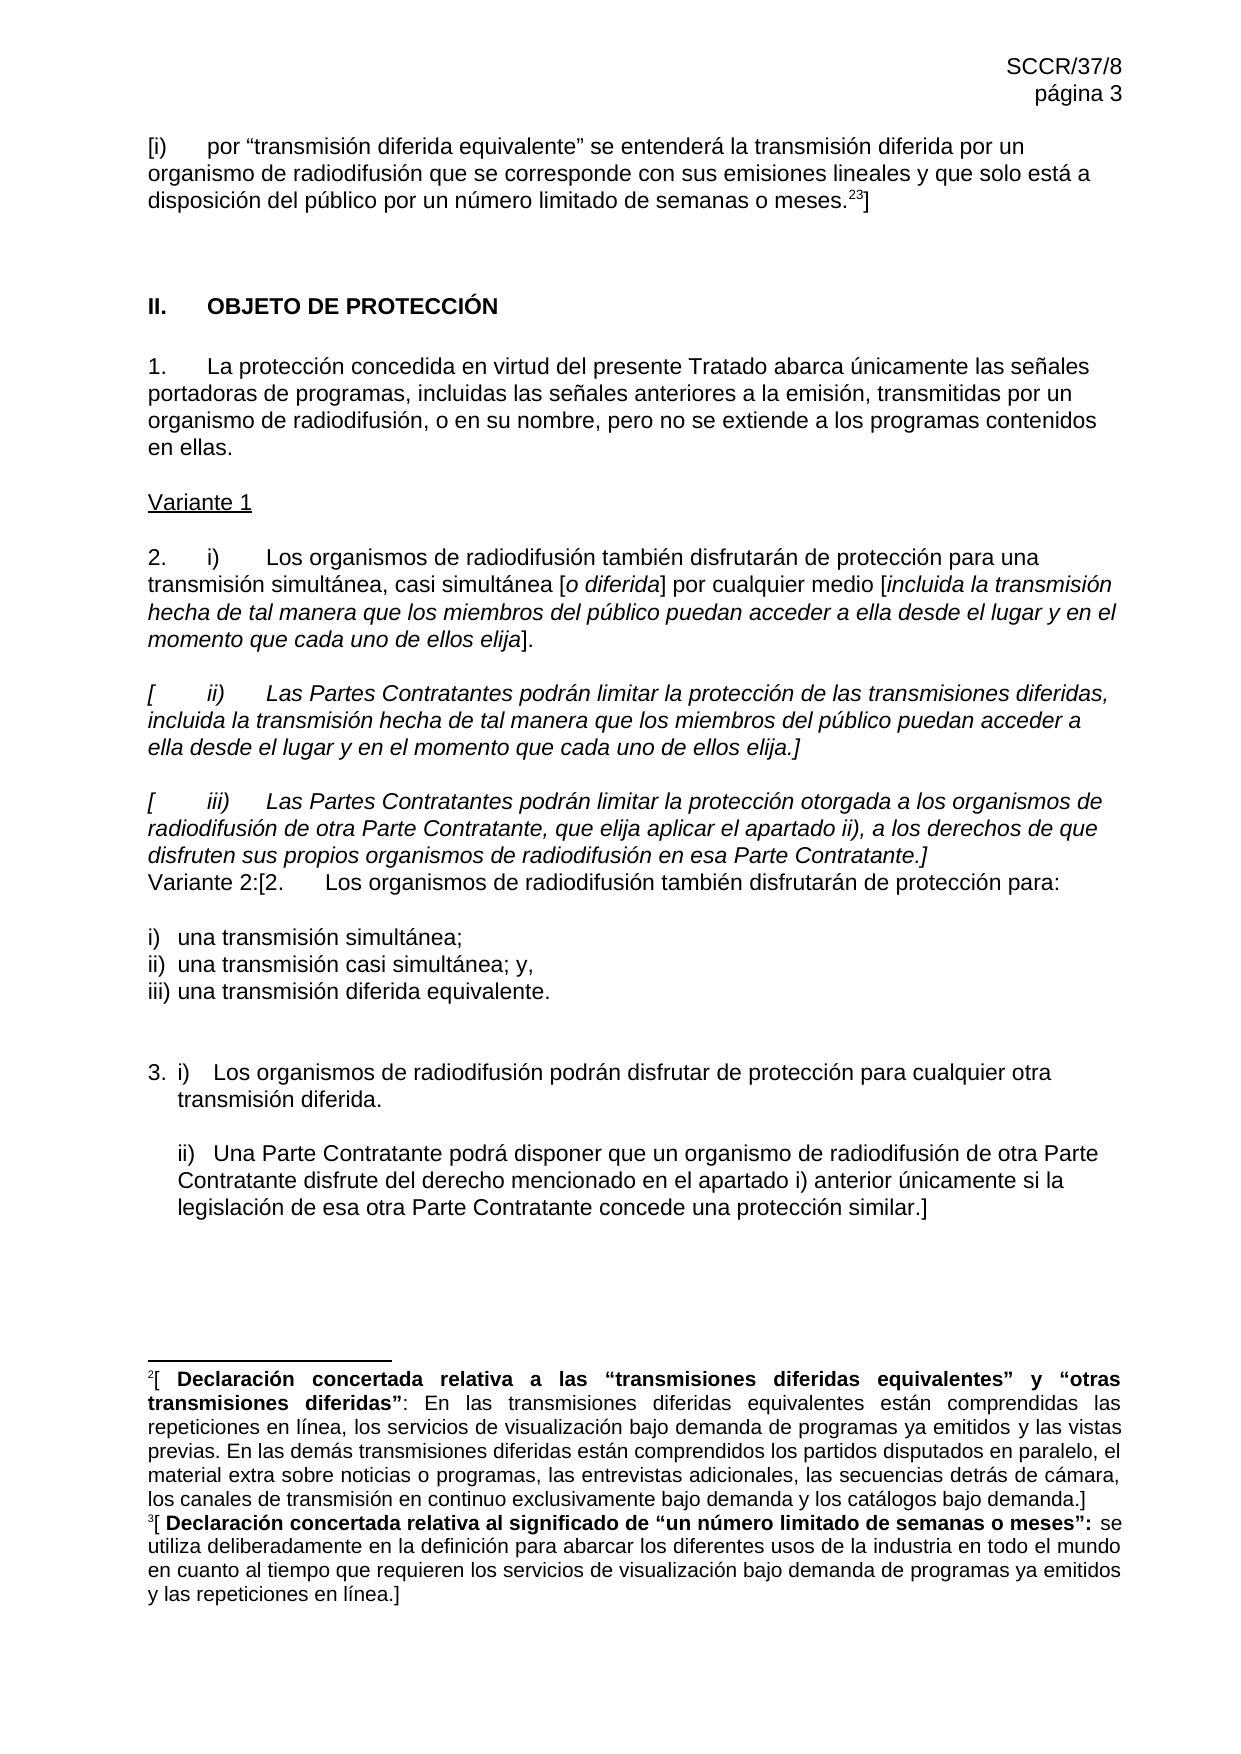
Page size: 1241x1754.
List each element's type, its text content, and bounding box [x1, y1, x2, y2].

text ii) Una Parte Contratante podrá disponer que un organismo de radiodifusión de otra Parte Contratante disfrute del derecho mencionado en el apartado i) anterior únicamente si la legislación de esa otra Parte Contratante concede una protección similar.] [177, 1139, 1122, 1221]
text iii) una transmisión diferida equivalente. [148, 977, 1122, 1004]
subtitle II. OBJETO DE PROTECCIÓN [148, 293, 1122, 319]
text 2. i) Los organismos de radiodifusión también disfrutarán de protección para una transmisión simultánea, casi simultánea [o diferida] por cualquier medio [incluida la transmisión hecha de tal manera que los miembros del público puedan acceder a ella desde el lugar y en el momento que cada uno de ellos elija]. [148, 543, 1122, 652]
text Variante 2:[2. Los organismos de radiodifusión también disfrutarán de protección para: [148, 868, 1122, 896]
text Variante 1 [148, 488, 1122, 543]
text 3. i) Los organismos de radiodifusión podrán disfrutar de protección para cualquier otra transmisión diferida. [148, 1058, 1122, 1112]
text 1. La protección concedida en virtud del presente Tratado abarca únicamente las señales portadoras de programas, incluidas las señales anteriores a la emisión, transmitidas por un organismo de radiodifusión, o en su nombre, pero no se extiende a los programas contenidos en ellas. [148, 352, 1122, 461]
text ii) una transmisión casi simultánea; y, [148, 950, 1122, 977]
text [ ii) Las Partes Contratantes podrán limitar la protección de las transmisiones diferidas, incluida la transmisión hecha de tal manera que los miembros del público puedan acceder a ella desde el lugar y en el momento que cada uno de ellos elija.] [148, 679, 1122, 760]
text [i) por “transmisión diferida equivalente” se entenderá la transmisión diferida por un organismo de radiodifusión que se corresponde con sus emisiones lineales y que solo está a disposición del público por un número limitado de semanas o meses.] [148, 132, 1122, 213]
text i) una transmisión simultánea; [148, 923, 1122, 950]
text [ iii) Las Partes Contratantes podrán limitar la protección otorgada a los organismos de radiodifusión de otra Parte Contratante, que elija aplicar el apartado ii), a los derechos de que disfruten sus propios organismos de radiodifusión en esa Parte Contratante.] [148, 787, 1122, 868]
